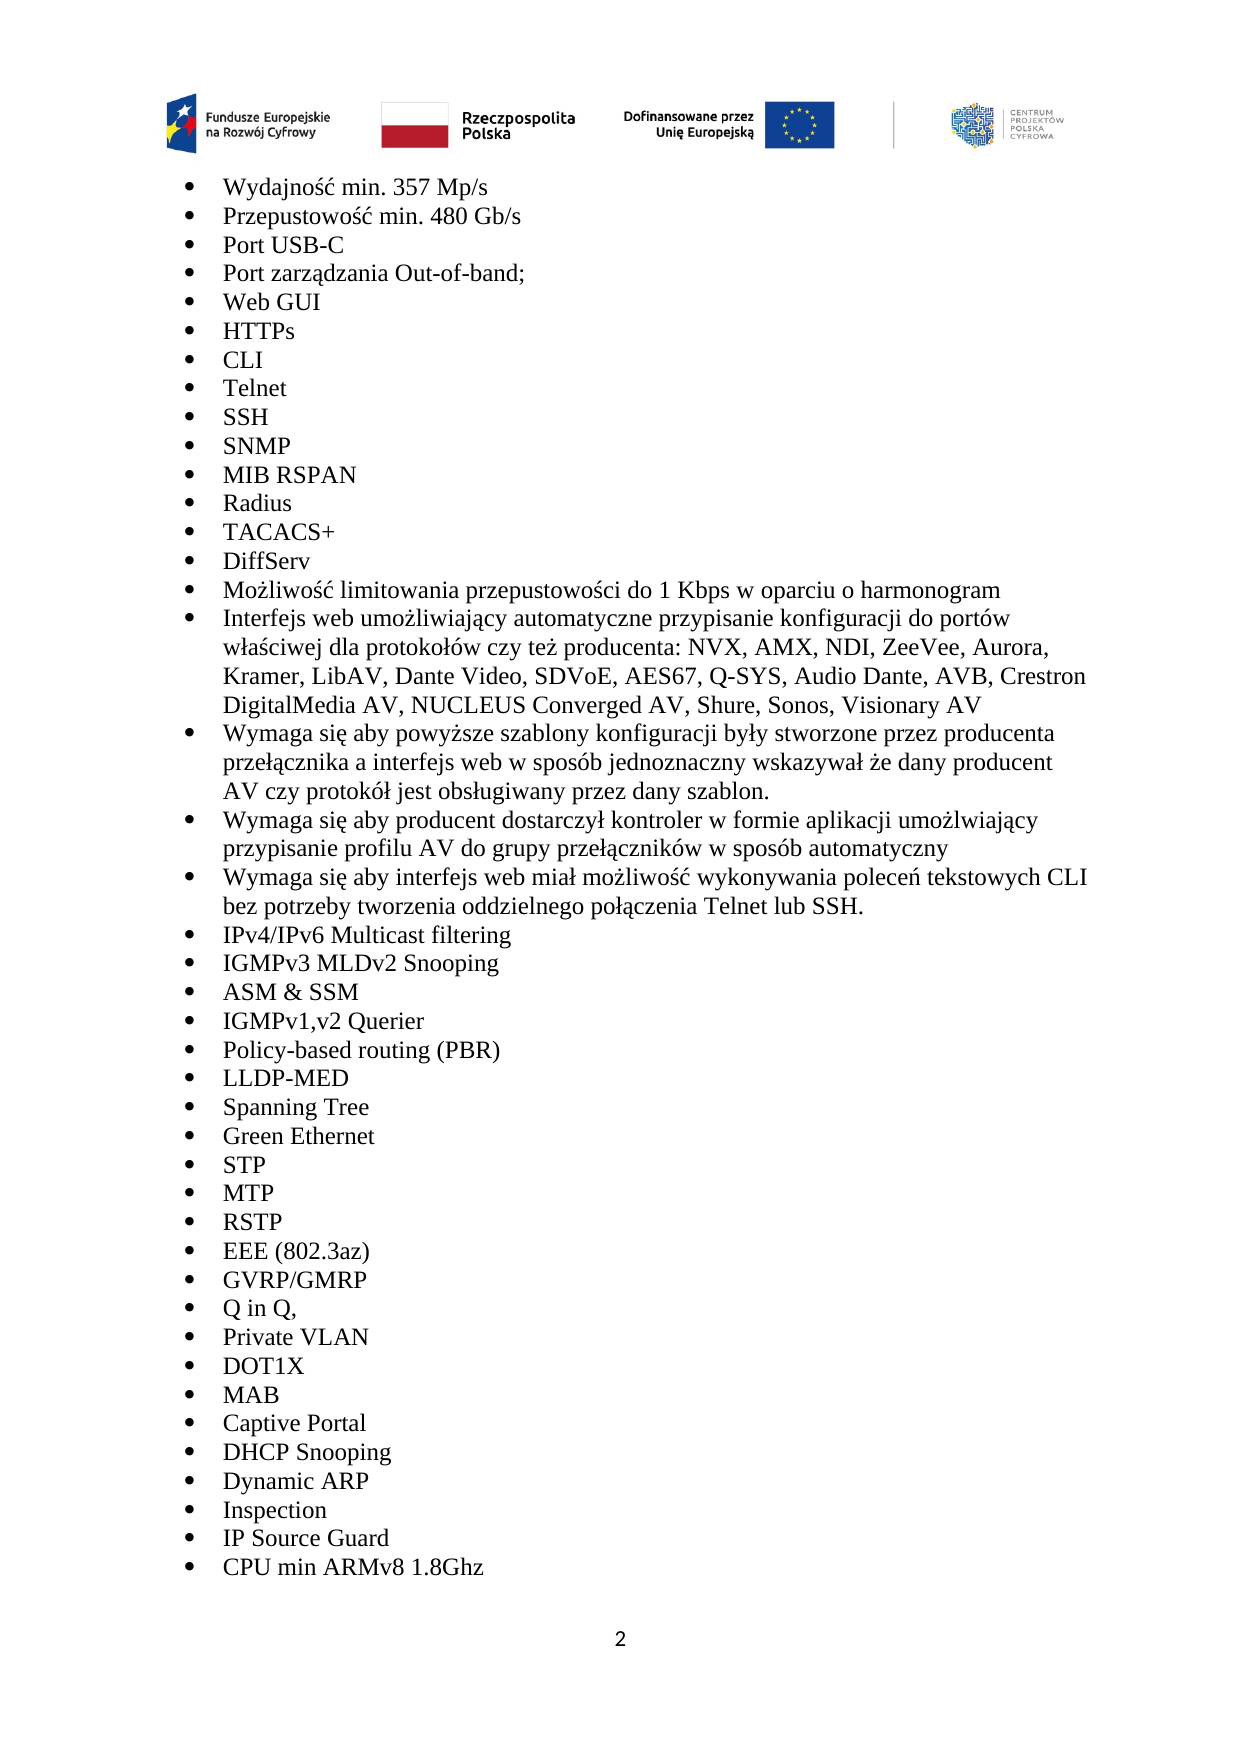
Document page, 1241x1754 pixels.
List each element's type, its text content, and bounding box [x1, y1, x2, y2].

list TACACS+ [185, 517, 1093, 546]
list LLDP-MED [185, 1063, 1093, 1092]
list SSH [185, 402, 1093, 431]
list IP Source Guard [185, 1523, 1093, 1552]
list IPv4/IPv6 Multicast filtering [185, 920, 1093, 948]
list Wymaga się aby producent dostarczył kontroler w formie aplikacji umożlwiający przypisanie profilu AV do grupy przełączników w sposób automatyczny [185, 805, 1093, 862]
list DiffServ [185, 546, 1093, 575]
list IGMPv1,v2 Querier [185, 1006, 1093, 1035]
list Wymaga się aby powyższe szablony konfiguracji były stworzone przez producenta przełącznika a interfejs web w sposób jednoznaczny wskazywał że dany producent AV czy protokół jest obsługiwany przez dany szablon. [185, 718, 1093, 805]
list MAB [185, 1380, 1093, 1408]
list DOT1X [185, 1351, 1093, 1380]
list Dynamic ARP [185, 1466, 1093, 1495]
list Policy-based routing (PBR) [185, 1035, 1093, 1063]
list GVRP/GMRP [185, 1265, 1093, 1293]
picture [147, 73, 1093, 173]
list EEE (802.3az) [185, 1236, 1093, 1265]
list Web GUI [185, 287, 1093, 316]
list CLI [185, 345, 1093, 373]
list Interfejs web umożliwiający automatyczne przypisanie konfiguracji do portów właściwej dla protokołów czy też producenta: NVX, AMX, NDI, ZeeVee, Aurora, Kramer, LibAV, Dante Video, SDVoE, AES67, Q-SYS, Audio Dante, AVB, Crestron DigitalMedia AV, NUCLEUS Converged AV, Shure, Sonos, Visionary AV [185, 603, 1093, 718]
list CPU min ARMv8 1.8Ghz [185, 1552, 1093, 1581]
list Spanning Tree [185, 1092, 1093, 1121]
list MTP [185, 1178, 1093, 1207]
list ASM & SSM [185, 977, 1093, 1006]
list Telnet [185, 373, 1093, 402]
list Port zarządzania Out-of-band; [185, 258, 1093, 287]
list HTTPs [185, 316, 1093, 345]
list RSTP [185, 1207, 1093, 1236]
list Private VLAN [185, 1322, 1093, 1351]
list Możliwość limitowania przepustowości do 1 Kbps w oparciu o harmonogram [185, 575, 1093, 603]
list Radius [185, 488, 1093, 517]
list IGMPv3 MLDv2 Snooping [185, 948, 1093, 977]
list MIB RSPAN [185, 460, 1093, 488]
list Green Ethernet [185, 1121, 1093, 1150]
list Wymaga się aby interfejs web miał możliwość wykonywania poleceń tekstowych CLI bez potrzeby tworzenia oddzielnego połączenia Telnet lub SSH. [185, 862, 1093, 920]
list Q in Q, [185, 1293, 1093, 1322]
list Przepustowość min. 480 Gb/s [185, 201, 1093, 230]
list SNMP [185, 431, 1093, 460]
list Captive Portal [185, 1408, 1093, 1437]
list Inspection [185, 1495, 1093, 1523]
list Wydajność min. 357 Mp/s [185, 173, 1093, 201]
list STP [185, 1150, 1093, 1178]
list Port USB-C [185, 230, 1093, 258]
list DHCP Snooping [185, 1437, 1093, 1466]
